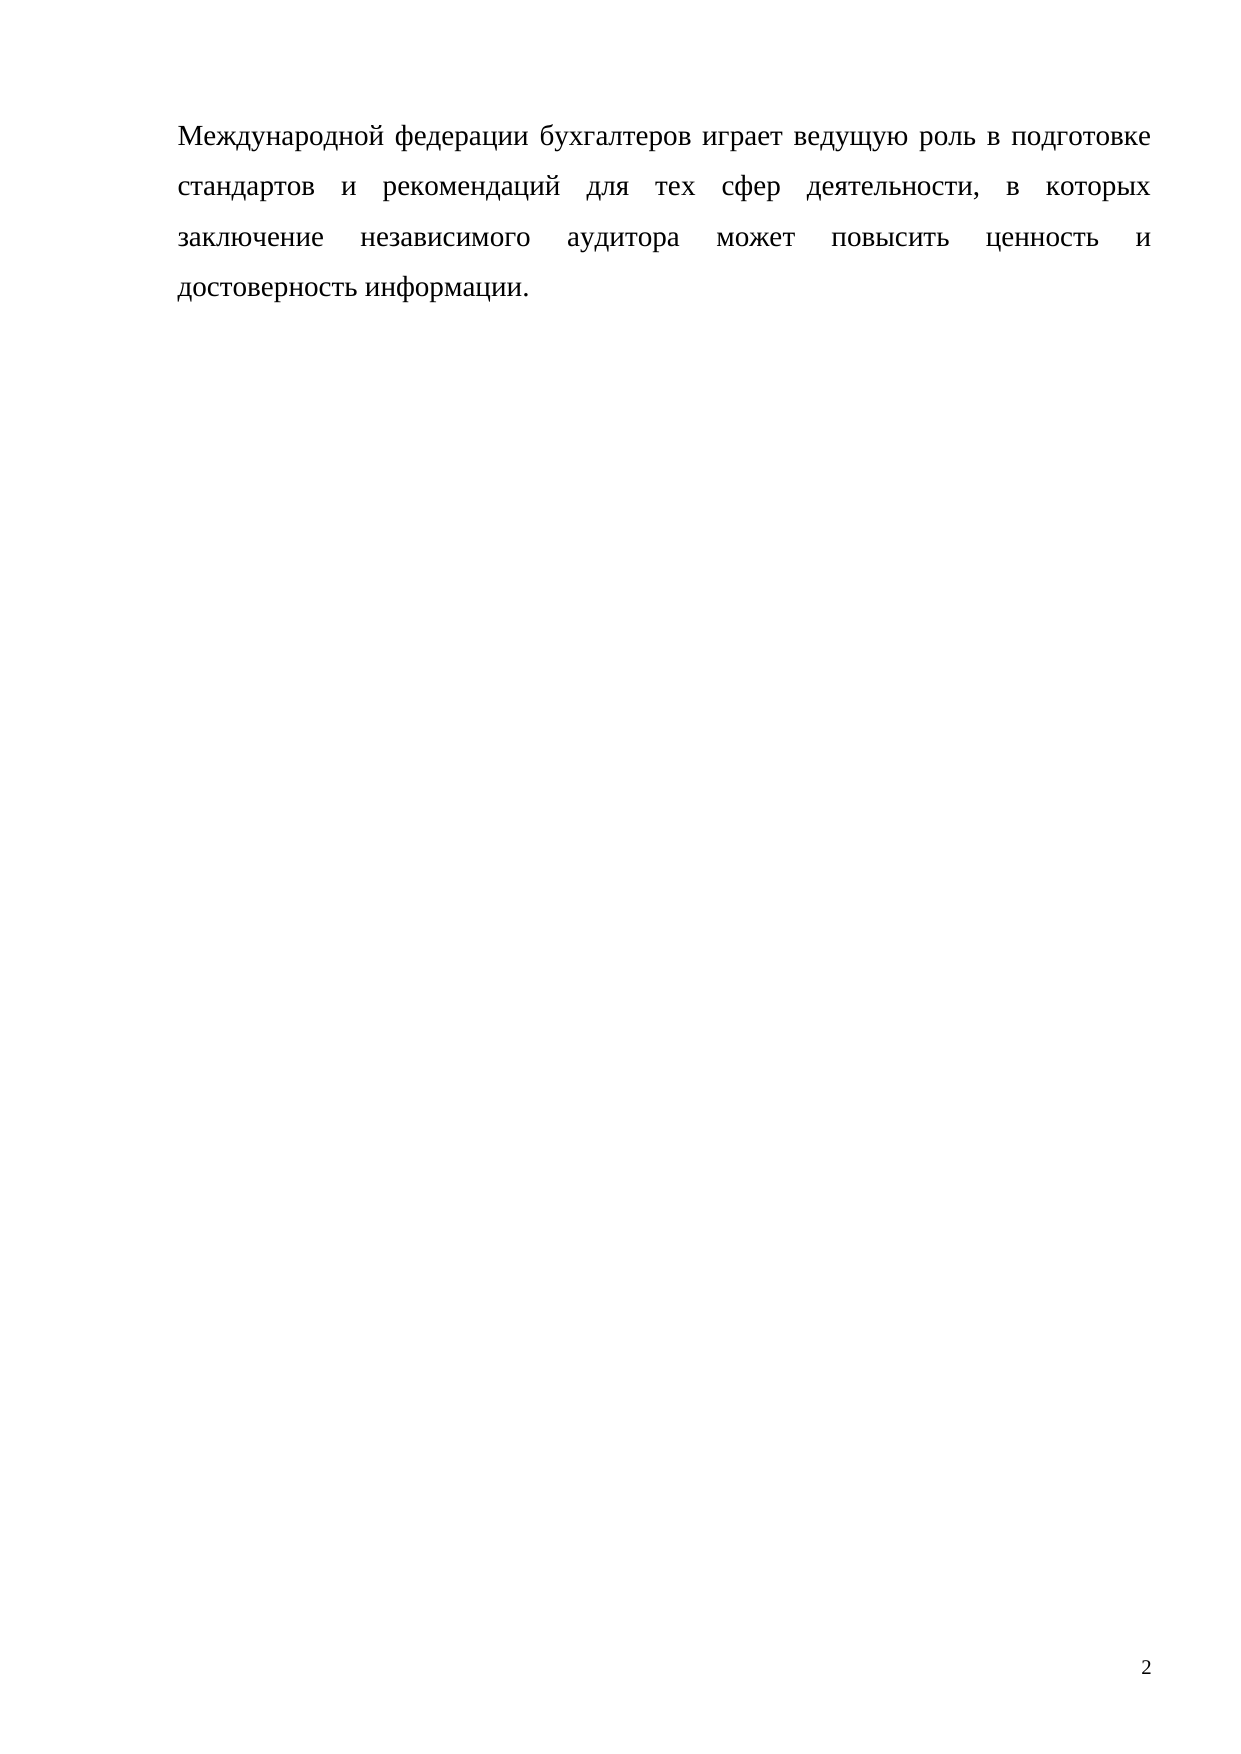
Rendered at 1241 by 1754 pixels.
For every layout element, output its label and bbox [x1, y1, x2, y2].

text [177, 118, 1152, 303]
